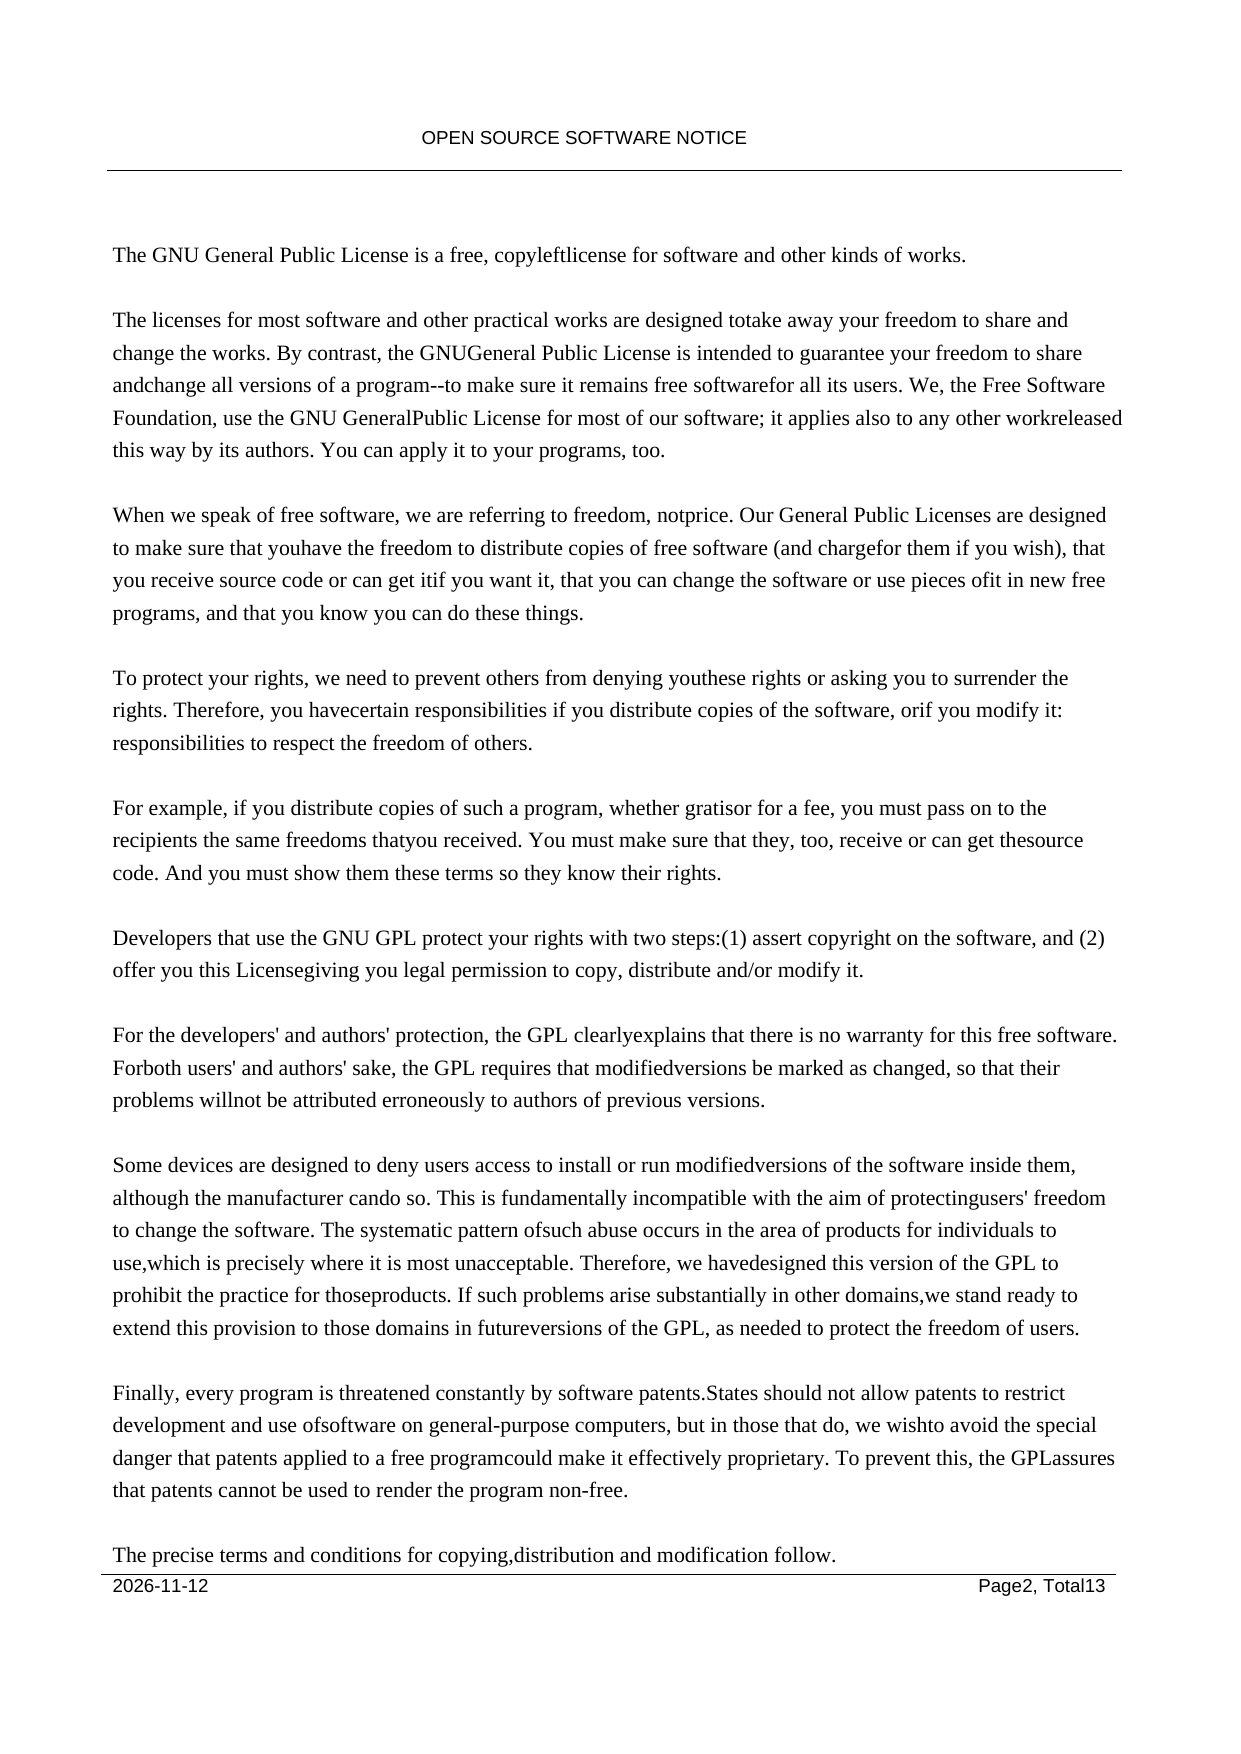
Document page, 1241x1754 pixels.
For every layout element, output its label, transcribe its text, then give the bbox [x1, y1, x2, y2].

text The licenses for most software and other practical works are designed totake away your freedom to share and change the works. By contrast, the GNUGeneral Public License is intended to guarantee your freedom to share andchange all versions of a program--to make sure it remains free softwarefor all its users. We, the Free Software Foundation, use the GNU GeneralPublic License for most of our software; it applies also to any other workreleased this way by its authors. You can apply it to your programs, too. [112, 304, 1128, 466]
text For the developers' and authors' protection, the GPL clearlyexplains that there is no warranty for this free software. Forboth users' and authors' sake, the GPL requires that modifiedversions be marked as changed, so that their problems willnot be attributed erroneously to authors of previous versions. [112, 1019, 1128, 1116]
text Some devices are designed to deny users access to install or run modifiedversions of the software inside them, although the manufacturer cando so. This is fundamentally incompatible with the aim of protectingusers' freedom to change the software. The systematic pattern ofsuch abuse occurs in the area of products for individuals to use,which is precisely where it is most unacceptable. Therefore, we havedesigned this version of the GPL to prohibit the practice for thoseproducts. If such problems arise substantially in other domains,we stand ready to extend this provision to those domains in futureversions of the GPL, as needed to protect the freedom of users. [112, 1149, 1128, 1344]
text The GNU General Public License is a free, copyleftlicense for software and other kinds of works. [112, 239, 1128, 271]
text Developers that use the GNU GPL protect your rights with two steps:(1) assert copyright on the software, and (2) offer you this Licensegiving you legal permission to copy, distribute and/or modify it. [112, 921, 1128, 986]
text Finally, every program is threatened constantly by software patents.States should not allow patents to restrict development and use ofsoftware on general-purpose computers, but in those that do, we wishto avoid the special danger that patents applied to a free programcould make it effectively proprietary. To prevent this, the GPLassures that patents cannot be used to render the program non-free. [112, 1376, 1128, 1506]
text The precise terms and conditions for copying,distribution and modification follow. [112, 1539, 1128, 1571]
text For example, if you distribute copies of such a program, whether gratisor for a fee, you must pass on to the recipients the same freedoms thatyou received. You must make sure that they, too, receive or can get thesource code. And you must show them these terms so they know their rights. [112, 791, 1128, 889]
text When we speak of free software, we are referring to freedom, notprice. Our General Public Licenses are designed to make sure that youhave the freedom to distribute copies of free software (and chargefor them if you wish), that you receive source code or can get itif you want it, that you can change the software or use pieces ofit in new free programs, and that you know you can do these things. [112, 499, 1128, 629]
text To protect your rights, we need to prevent others from denying youthese rights or asking you to surrender the rights. Therefore, you havecertain responsibilities if you distribute copies of the software, orif you modify it: responsibilities to respect the freedom of others. [112, 661, 1128, 759]
